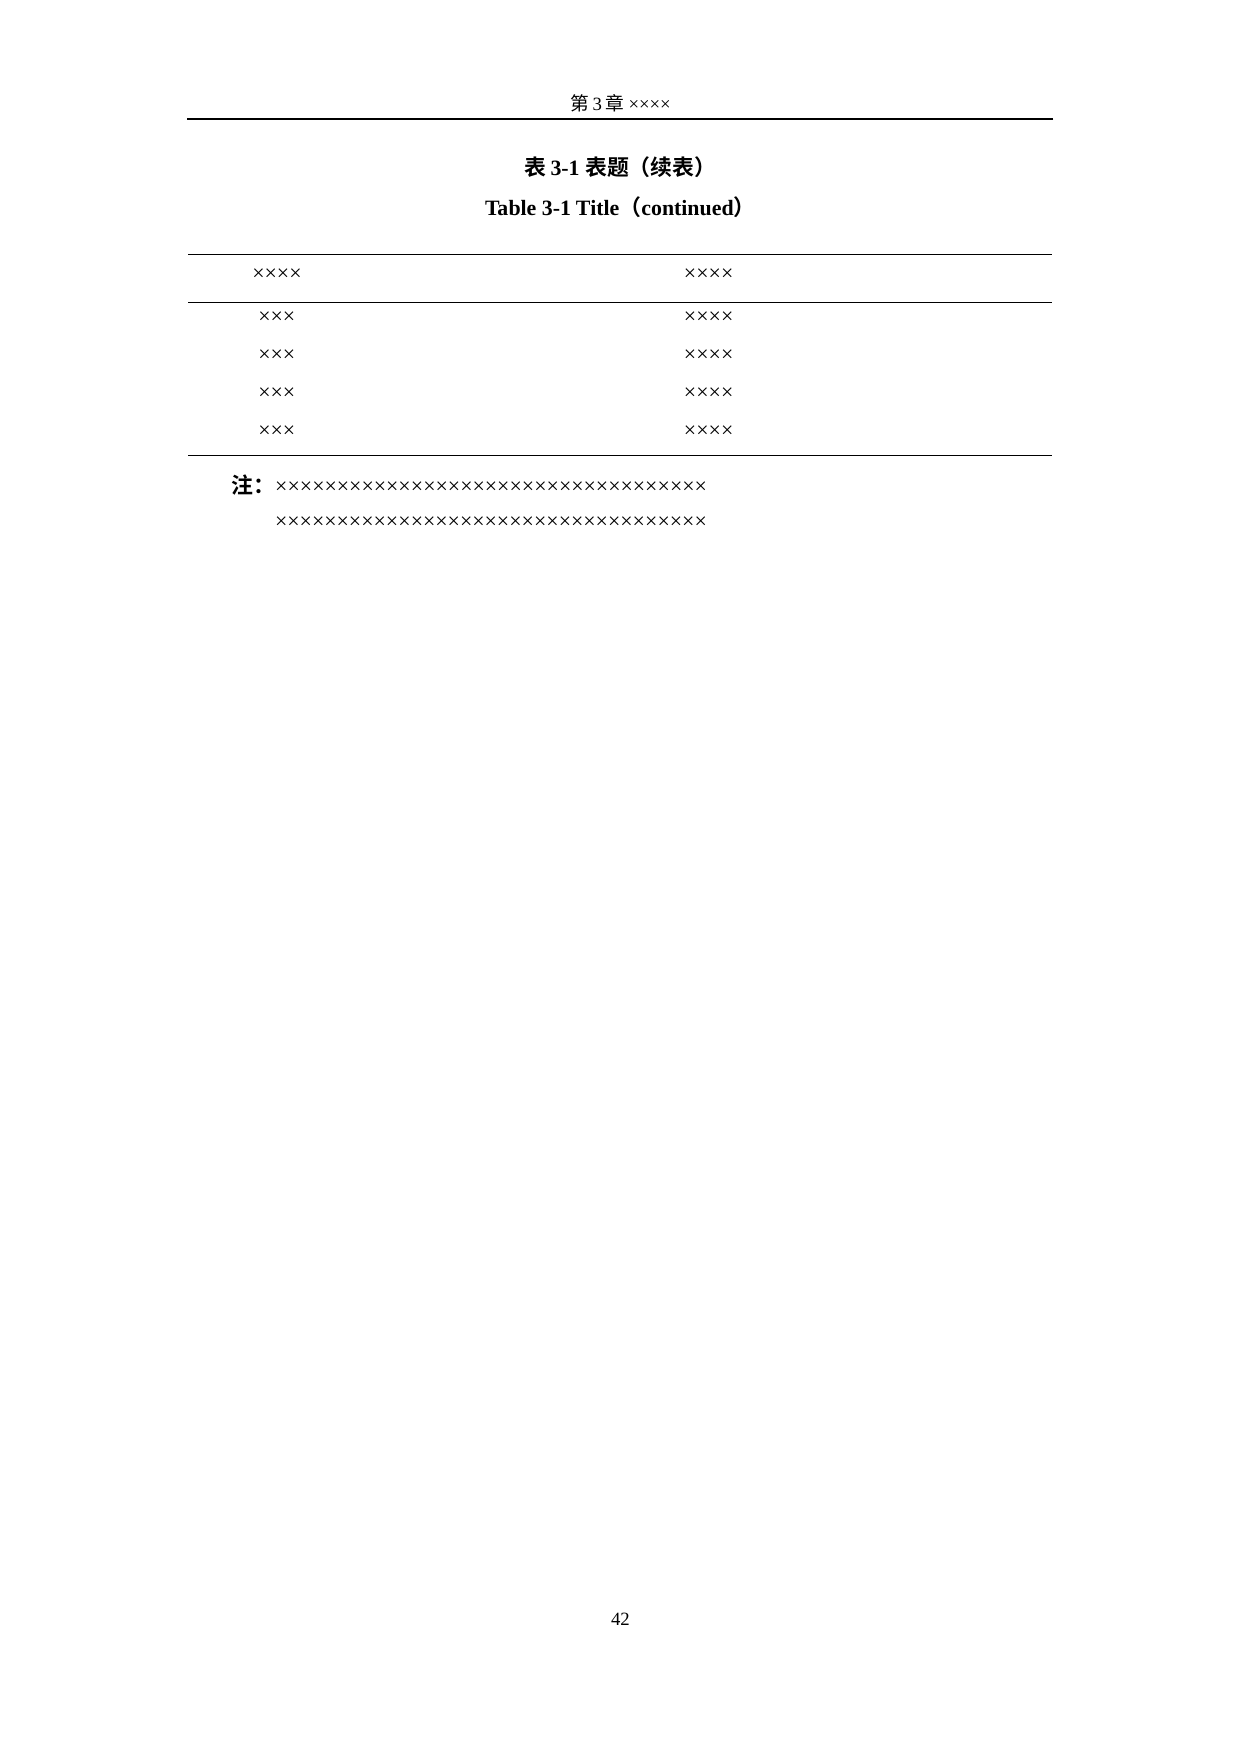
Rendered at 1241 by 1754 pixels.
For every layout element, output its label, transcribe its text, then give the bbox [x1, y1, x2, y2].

table_cell ×××× ×××× ×××× ×××× [321, 303, 1052, 454]
table_cell ××× ××× ××× ××× [188, 303, 321, 454]
text Table 3-1 Title（continued） [187, 189, 1053, 221]
table_header ×××× [188, 255, 321, 302]
text 表3-1 表题（续表） [187, 150, 1053, 182]
table_header ×××× [321, 255, 1052, 302]
text 注：××××××××××××××××××××××××××××××××××× [187, 468, 1053, 500]
text ××××××××××××××××××××××××××××××××××× [187, 508, 1053, 533]
